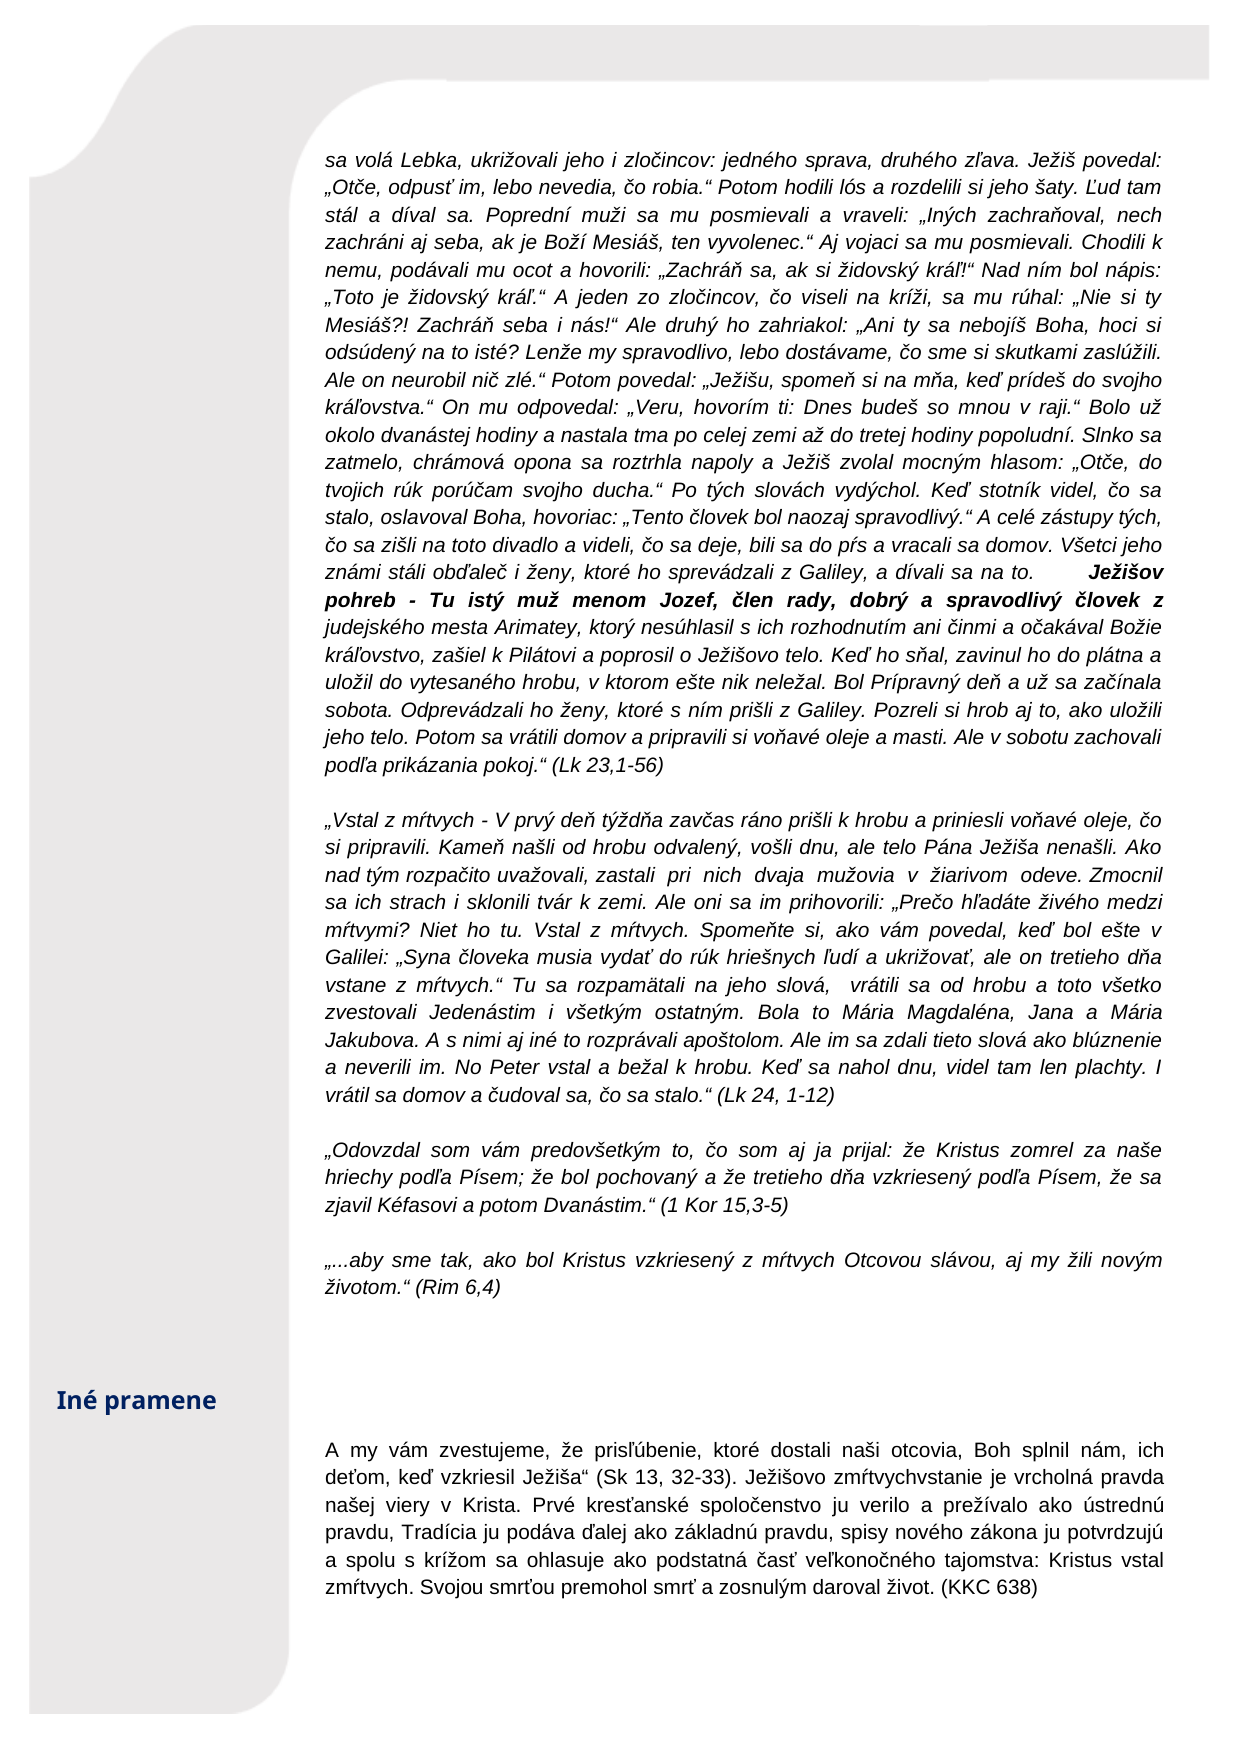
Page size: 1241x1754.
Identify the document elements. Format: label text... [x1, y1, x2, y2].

text „Vstal z mŕtvych - V prvý deň týždňa zavčas ráno prišli k hrobu a priniesli voňavé oleje, čo si pripravili. Kameň našli od hrobu odvalený, vošli dnu, ale telo Pána Ježiša nenašli. Ako nad tým rozpačito uvažovali, zastali pri nich dvaja mužovia v žiarivom odeve. Zmocnil sa ich strach i sklonili tvár k zemi. Ale oni sa im prihovorili: „Prečo hľadáte živého medzi mŕtvymi? Niet ho tu. Vstal z mŕtvych. Spomeňte si, ako vám povedal, keď bol ešte v Galilei: „Syna človeka musia vydať do rúk hriešnych ľudí a ukrižovať, ale on tretieho dňa vstane z mŕtvych.“ Tu sa rozpamätali na jeho slová, vrátili sa od hrobu a toto všetko zvestovali Jedenástim i všetkým ostatným. Bola to Mária Magdaléna, Jana a Mária Jakubova. A s nimi aj iné to rozprávali apoštolom. Ale im sa zdali tieto slová ako blúznenie a neverili im. No Peter vstal a bežal k hrobu. Keď sa nahol dnu, videl tam len plachty. I vrátil sa domov a čudoval sa, čo sa stalo.“ (Lk 24, 1-12) [325, 808, 1165, 1107]
text A my vám zvestujeme, že prisľúbenie, ktoré dostali naši otcovia, Boh splnil nám, ich deťom, keď vzkriesil Ježiša“ (Sk 13, 32-33). Ježišovo zmŕtvychvstanie je vrcholná pravda našej viery v Krista. Prvé kresťanské spoločenstvo ju verilo a prežívalo ako ústrednú pravdu, Tradícia ju podáva ďalej ako základnú pravdu, spisy nového zákona ju potvrdzujú a spolu s krížom sa ohlasuje ako podstatná časť veľkonočného tajomstva: Kristus vstal zmŕtvych. Svojou smrťou premohol smrť a zosnulým daroval život. (KKC 638) [325, 1437, 1165, 1599]
picture [29, 25, 1210, 1714]
text „Odovzdal som vám predovšetkým to, čo som aj ja prijal: že Kristus zomrel za naše hriechy podľa Písem; že bol pochovaný a že tretieho dňa vzkriesený podľa Písem, že sa zjavil Kéfasovi a potom Dvanástim.“ (1 Kor 15,3-5) [325, 1138, 1165, 1217]
text „...aby sme tak, ako bol Kristus vzkriesený z mŕtvych Otcovou slávou, aj my žili novým životom.“ (Rim 6,4) [325, 1248, 1165, 1299]
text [325, 148, 1165, 777]
